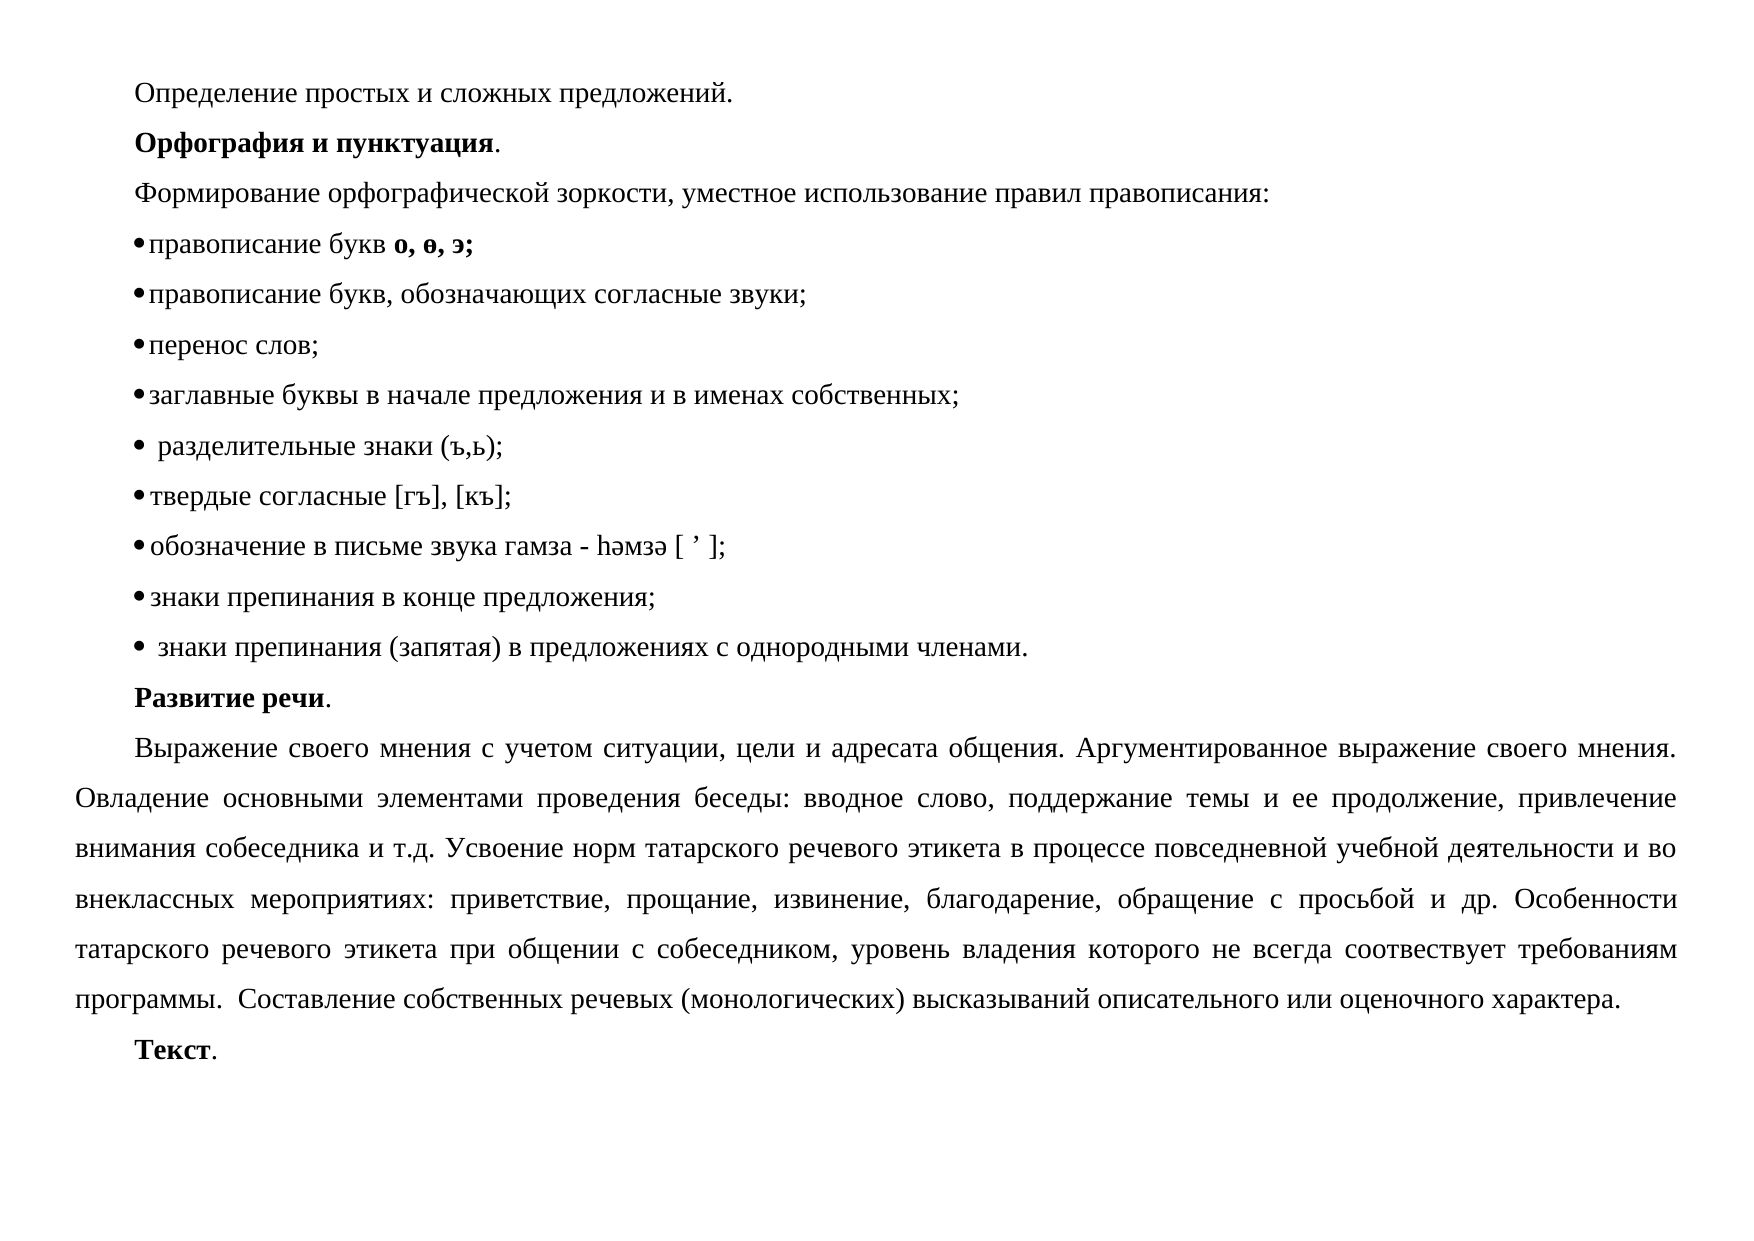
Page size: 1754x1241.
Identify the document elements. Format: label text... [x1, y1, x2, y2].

list знаки препинания (запятая) в предложениях с однородными членами. [75, 629, 1679, 663]
text Выражение своего мнения с учетом ситуации, цели и адресата общения. Аргументированное выражение своего мнения. Овладение основными элементами проведения беседы: вводное слово, поддержание темы и ее продолжение, привлечение внимания собеседника и т.д. Усвоение норм татарского речевого этикета в процессе повседневной учебной деятельности и во внеклассных мероприятиях: приветствие, прощание, извинение, благодарение, обращение с просьбой и др. Особенности татарского речевого этикета при общении с собеседником, уровень владения которого не всегда соотвествует требованиям программы. Составление собственных речевых (монологических) высказываний описательного или оценочного характера. [75, 730, 1679, 1015]
list обозначение в письме звука гамза - һәмзә [ ’ ]; [75, 528, 1679, 562]
text Текст. [75, 1032, 1679, 1065]
list правописание букв, обозначающих согласные звуки; [75, 276, 1679, 310]
list знаки препинания в конце предложения; [75, 579, 1679, 612]
text Определение простых и сложных предложений. [75, 75, 1679, 108]
text Формирование орфографической зоркости, уместное использование правил правописания: [75, 176, 1679, 209]
text Орфография и пунктуация. [75, 125, 1679, 159]
text Развитие речи. [75, 680, 1679, 713]
list правописание букв о, ө, э; [75, 226, 1679, 259]
list твердые согласные [гъ], [къ]; [75, 478, 1679, 512]
list разделительные знаки (ъ,ь); [75, 428, 1679, 461]
list перенос слов; [75, 327, 1679, 360]
list заглавные буквы в начале предложения и в именах собственных; [75, 377, 1679, 411]
